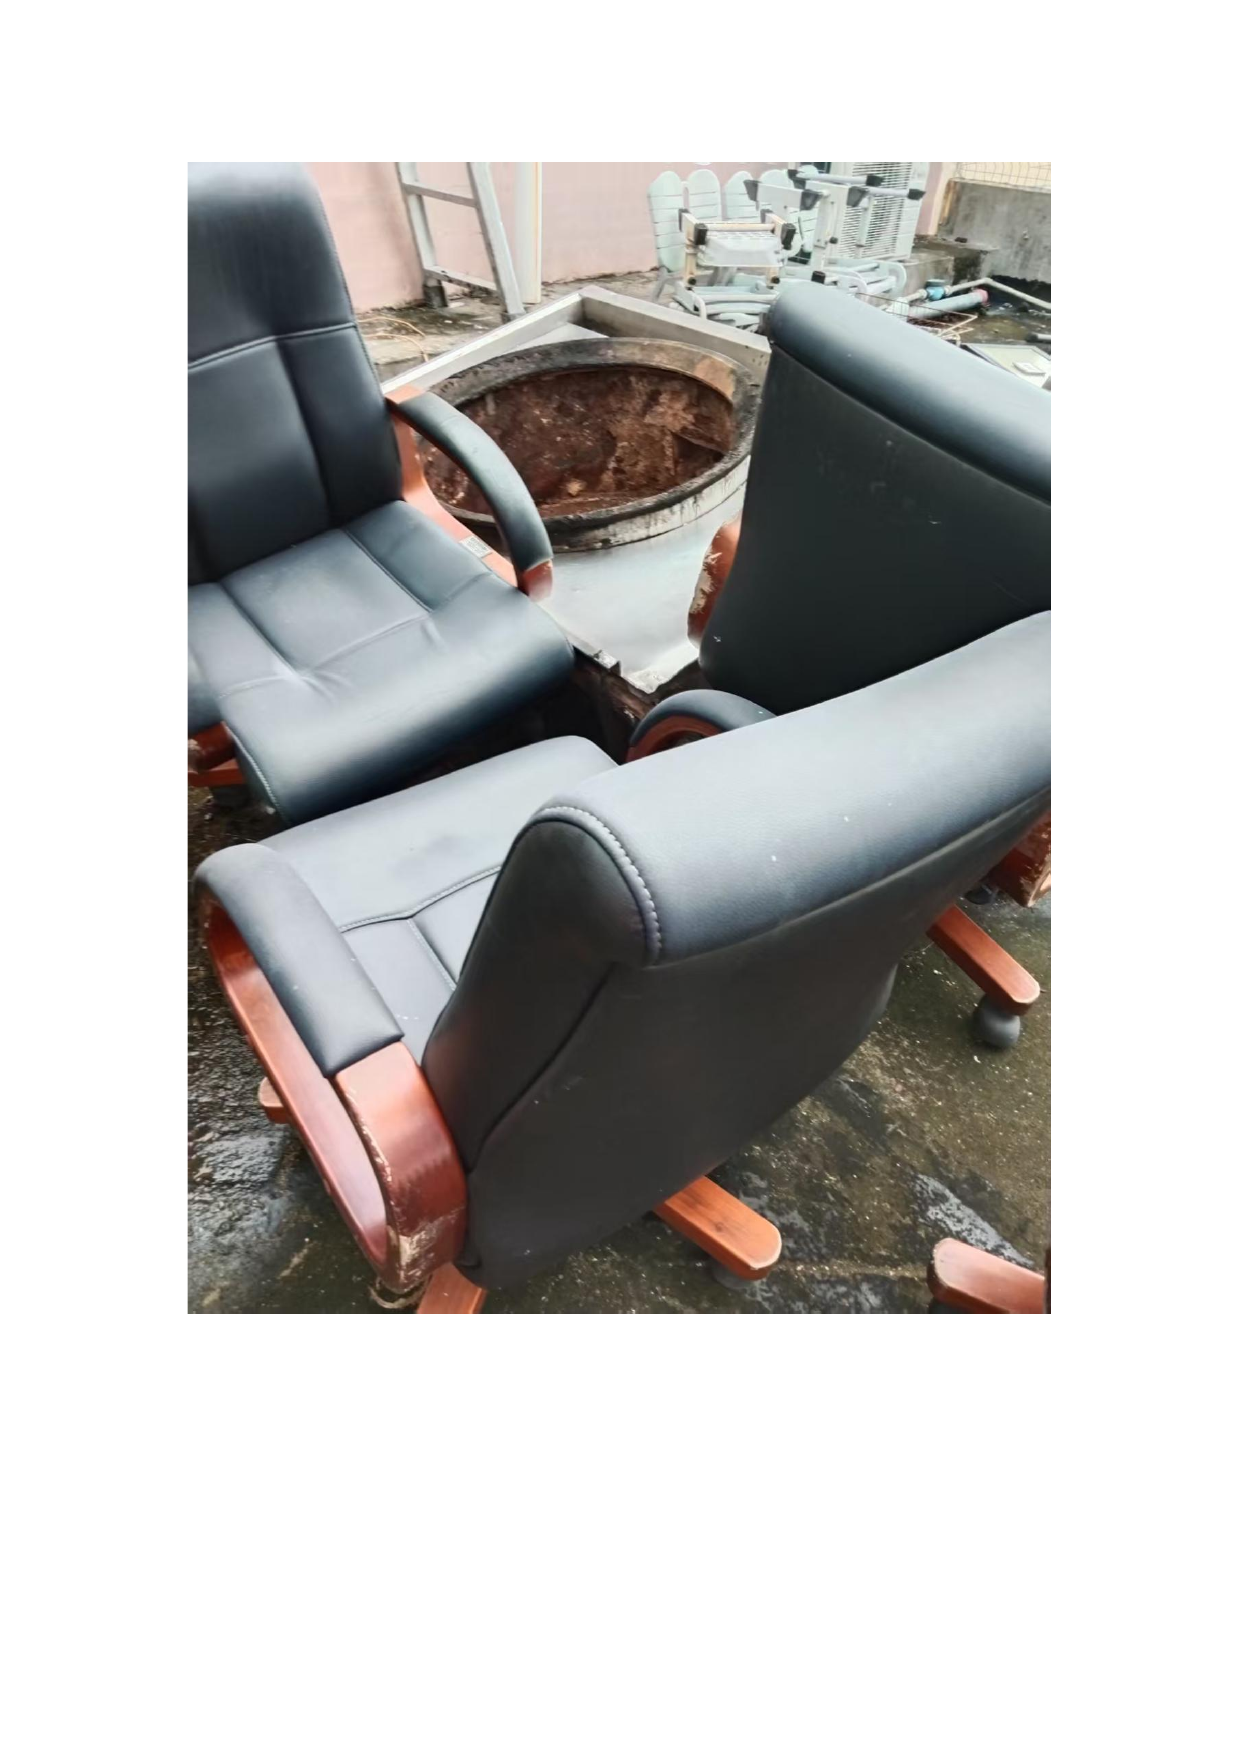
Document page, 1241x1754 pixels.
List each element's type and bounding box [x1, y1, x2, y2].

picture [187, 162, 1051, 1314]
